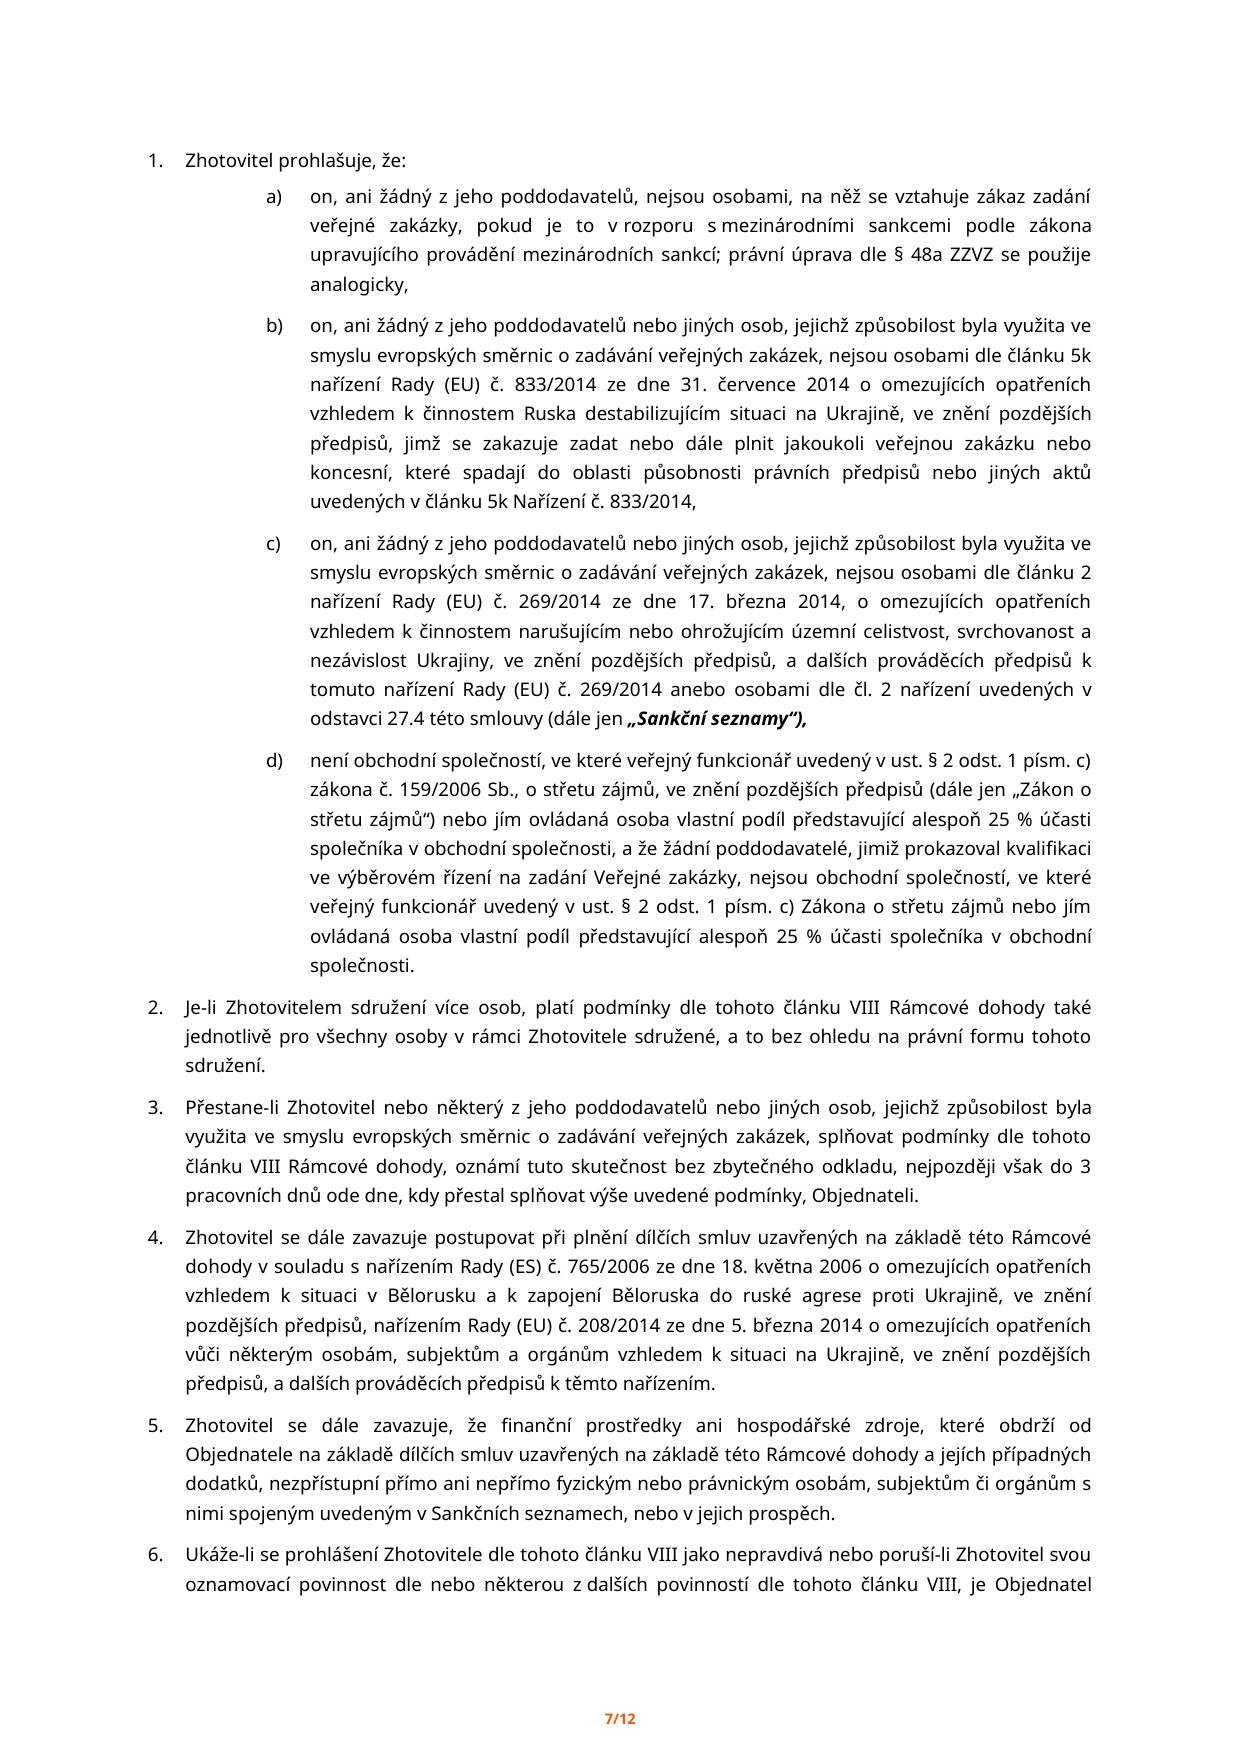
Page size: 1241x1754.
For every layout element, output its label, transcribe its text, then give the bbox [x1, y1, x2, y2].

list Zhotovitel prohlašuje, že: [148, 148, 1093, 173]
list Zhotovitel se dále zavazuje postupovat při plnění dílčích smluv uzavřených na základě této Rámcové dohody v souladu s nařízením Rady (ES) č. 765/2006 ze dne 18. května 2006 o omezujících opatřeních vzhledem k situaci v Bělorusku a k zapojení Běloruska do ruské agrese proti Ukrajině, ve znění pozdějších předpisů, nařízením Rady (EU) č. 208/2014 ze dne 5. března 2014 o omezujících opatřeních vůči některým osobám, subjektům a orgánům vzhledem k situaci na Ukrajině, ve znění pozdějších předpisů, a dalších prováděcích předpisů k těmto nařízením. [148, 1224, 1093, 1396]
text není obchodní společností, ve které veřejný funkcionář uvedený v ust. § 2 odst. 1 písm. c) zákona č. 159/2006 Sb., o střetu zájmů, ve znění pozdějších předpisů (dále jen „Zákon o střetu zájmů“) nebo jím ovládaná osoba vlastní podíl představující alespoň 25 % účasti společníka v obchodní společnosti, a že žádní poddodavatelé, jimiž prokazoval kvalifikaci ve výběrovém řízení na zadání Veřejné zakázky, nejsou obchodní společností, ve které veřejný funkcionář uvedený v ust. § 2 odst. 1 písm. c) Zákona o střetu zájmů nebo jím ovládaná osoba vlastní podíl představující alespoň 25 % účasti společníka v obchodní společnosti. [266, 747, 1093, 978]
text on, ani žádný z jeho poddodavatelů nebo jiných osob, jejichž způsobilost byla využita ve smyslu evropských směrnic o zadávání veřejných zakázek, nejsou osobami dle článku 2 nařízení Rady (EU) č. 269/2014 ze dne 17. března 2014, o omezujících opatřeních vzhledem k činnostem narušujícím nebo ohrožujícím územní celistvost, svrchovanost a nezávislost Ukrajiny, ve znění pozdějších předpisů, a dalších prováděcích předpisů k tomuto nařízení Rady (EU) č. 269/2014 anebo osobami dle čl. 2 nařízení uvedených v odstavci 27.4 této smlouvy (dále jen „Sankční seznamy“), [266, 530, 1093, 731]
list Je-li Zhotovitelem sdružení více osob, platí podmínky dle tohoto článku VIII Rámcové dohody také jednotlivě pro všechny osoby v rámci Zhotovitele sdružené, a to bez ohledu na právní formu tohoto sdružení. [148, 994, 1093, 1078]
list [148, 1542, 1093, 1597]
text on, ani žádný z jeho poddodavatelů nebo jiných osob, jejichž způsobilost byla využita ve smyslu evropských směrnic o zadávání veřejných zakázek, nejsou osobami dle článku 5k nařízení Rady (EU) č. 833/2014 ze dne 31. července 2014 o omezujících opatřeních vzhledem k činnostem Ruska destabilizujícím situaci na Ukrajině, ve znění pozdějších předpisů, jimž se zakazuje zadat nebo dále plnit jakoukoli veřejnou zakázku nebo koncesní, které spadají do oblasti působnosti právních předpisů nebo jiných aktů uvedených v článku 5k Nařízení č. 833/2014, [266, 313, 1093, 514]
text on, ani žádný z jeho poddodavatelů, nejsou osobami, na něž se vztahuje zákaz zadání veřejné zakázky, pokud je to v rozporu s mezinárodními sankcemi podle zákona upravujícího provádění mezinárodních sankcí; právní úprava dle § 48a ZZVZ se použije analogicky, [266, 183, 1093, 296]
list Přestane-li Zhotovitel nebo některý z jeho poddodavatelů nebo jiných osob, jejichž způsobilost byla využita ve smyslu evropských směrnic o zadávání veřejných zakázek, splňovat podmínky dle tohoto článku VIII Rámcové dohody, oznámí tuto skutečnost bez zbytečného odkladu, nejpozději však do 3 pracovních dnů ode dne, kdy přestal splňovat výše uvedené podmínky, Objednateli. [148, 1094, 1093, 1208]
list Zhotovitel se dále zavazuje, že finanční prostředky ani hospodářské zdroje, které obdrží od Objednatele na základě dílčích smluv uzavřených na základě této Rámcové dohody a jejích případných dodatků, nezpřístupní přímo ani nepřímo fyzickým nebo právnickým osobám, subjektům či orgánům s nimi spojeným uvedeným v Sankčních seznamech, nebo v jejich prospěch. [148, 1412, 1093, 1526]
